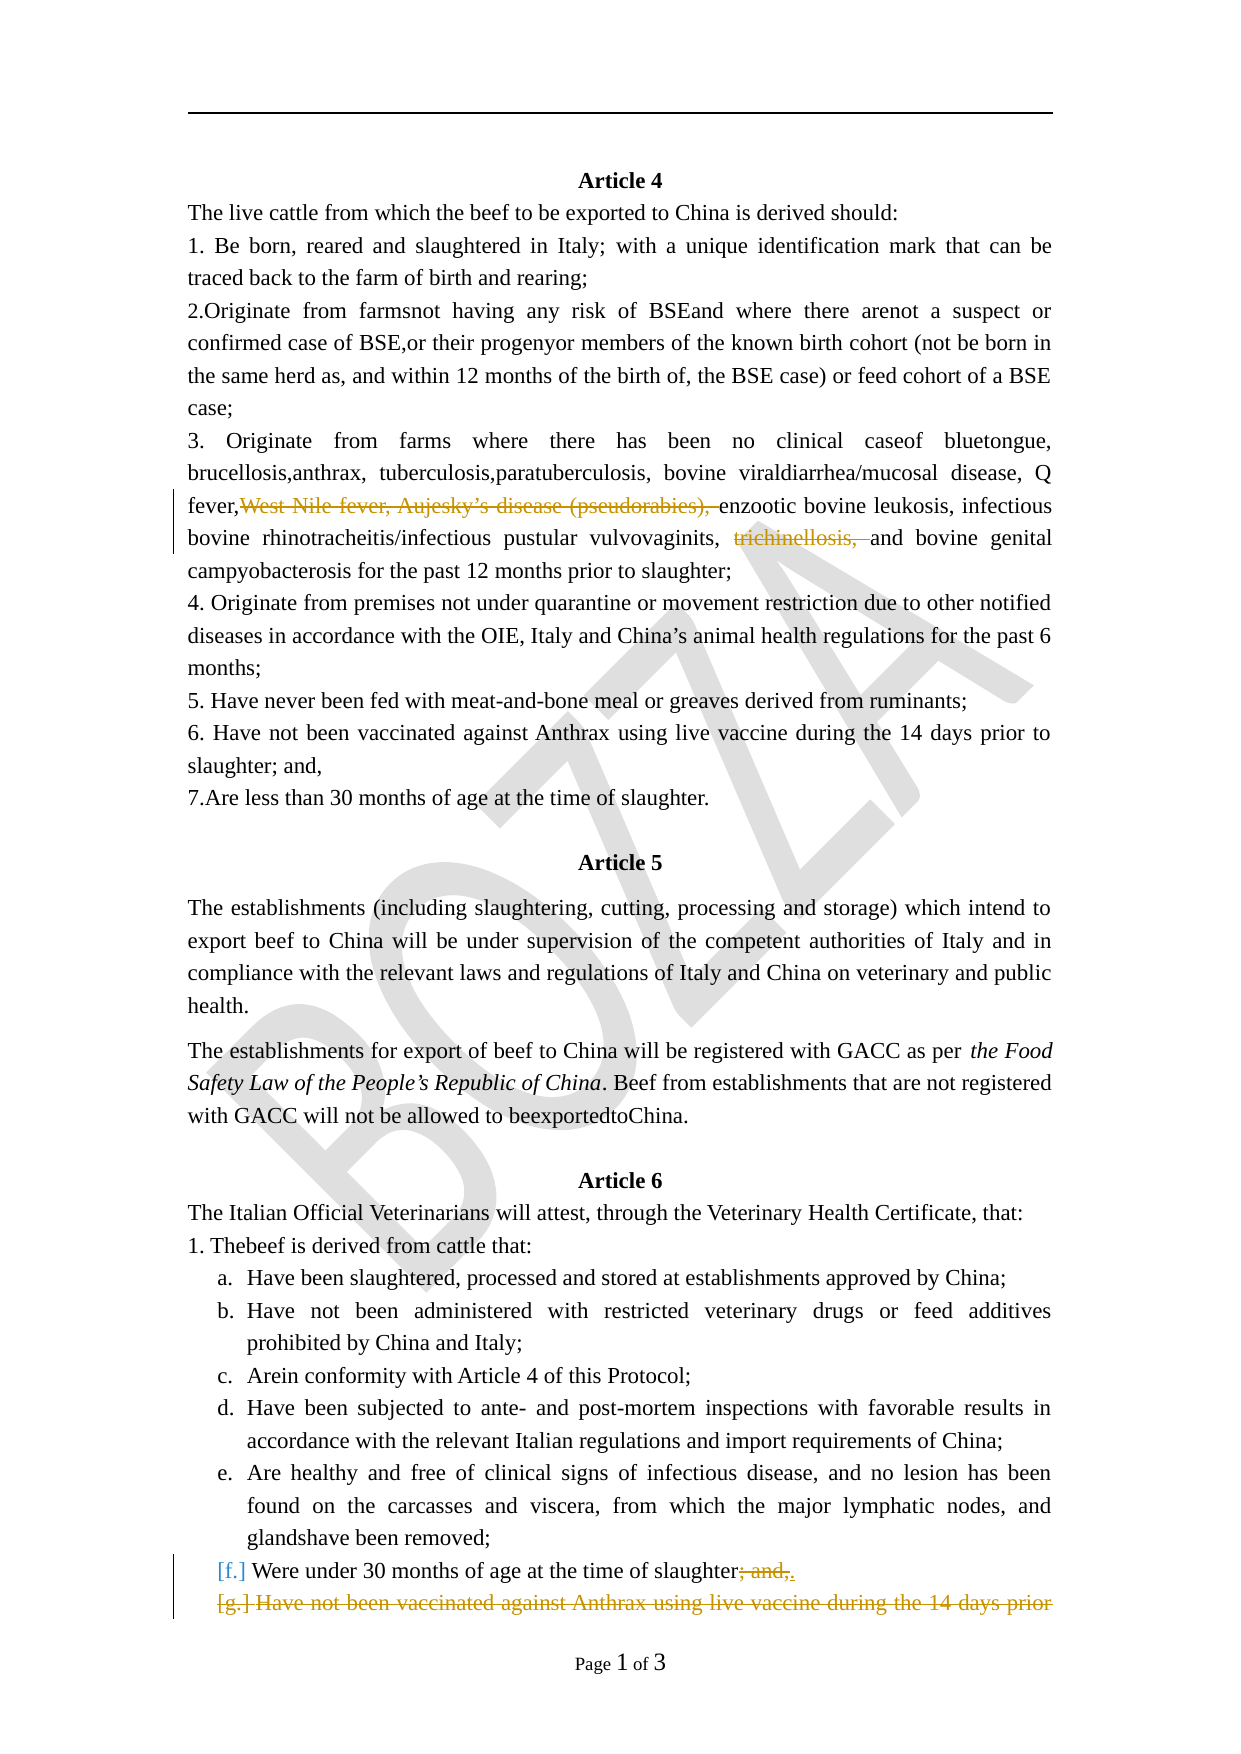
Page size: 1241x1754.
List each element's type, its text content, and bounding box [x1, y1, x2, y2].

list Were under 30 months of age at the time of slaughter [217, 1554, 1053, 1586]
text 7.Are less than 30 months of age at the time of slaughter. [187, 781, 1053, 814]
list Are healthy and free of clinical signs of infectious disease, and no lesion has been found on the carcasses and viscera, from which the major lymphatic nodes, and glandshave been removed; [217, 1456, 1053, 1554]
text Article 5 [187, 846, 1053, 879]
text The establishments (including slaughtering, cutting, processing and storage) which intend to export beef to China will be under supervision of the competent authorities of Italy and in compliance with the relevant laws and regulations of Italy and China on veterinary and public health. [187, 891, 1053, 1021]
list Have not been administered with restricted veterinary drugs or feed additives prohibited by China and Italy; [217, 1294, 1053, 1359]
text Article 6 [187, 1164, 1053, 1196]
text Article 4 [187, 164, 1053, 196]
text The Italian Official Veterinarians will attest, through the Veterinary Health Certificate, that: [187, 1196, 1053, 1229]
list Arein conformity with Article 4 of this Protocol; [217, 1359, 1053, 1391]
text 1. Thebeef is derived from cattle that: [187, 1229, 1053, 1261]
text 6. Have not been vaccinated against Anthrax using live vaccine during the 14 days prior to slaughter; and, [187, 716, 1053, 781]
text The live cattle from which the beef to be exported to China is derived should: [187, 196, 1053, 229]
text 5. Have never been fed with meat-and-bone meal or greaves derived from ruminants; [187, 684, 1053, 716]
list Have been subjected to ante- and post-mortem inspections with favorable results in accordance with the relevant Italian regulations and import requirements of China; [217, 1391, 1053, 1456]
text 2.Originate from farmsnot having any risk of BSEand where there arenot a suspect or confirmed case of BSE,or their progenyor members of the known birth cohort (not be born in the same herd as, and within 12 months of the birth of, the BSE case) or feed cohort of a BSE case; [187, 294, 1053, 424]
text 1. Be born, reared and slaughtered in Italy; with a unique identification mark that can be traced back to the farm of birth and rearing; [187, 229, 1053, 294]
text 3. Originate from farms where there has been no clinical caseof bluetongue, brucellosis,anthrax, tuberculosis,paratuberculosis, bovine viraldiarrhea/mucosal disease, Q fever,enzootic bovine leukosis, infectious bovine rhinotracheitis/infectious pustular vulvovaginits, and bovine genital campyobacterosis for the past 12 months prior to slaughter; [187, 424, 1053, 586]
text 4. Originate from premises not under quarantine or movement restriction due to other notified diseases in accordance with the OIE, Italy and China’s animal health regulations for the past 6 months; [187, 586, 1053, 684]
text The establishments for export of beef to China will be registered with GACC as per the Food Safety Law of the People’s Republic of China. Beef from establishments that are not registered with GACC will not be allowed to beexportedtoChina. [187, 1034, 1053, 1131]
list Have been slaughtered, processed and stored at establishments approved by China; [217, 1261, 1053, 1294]
